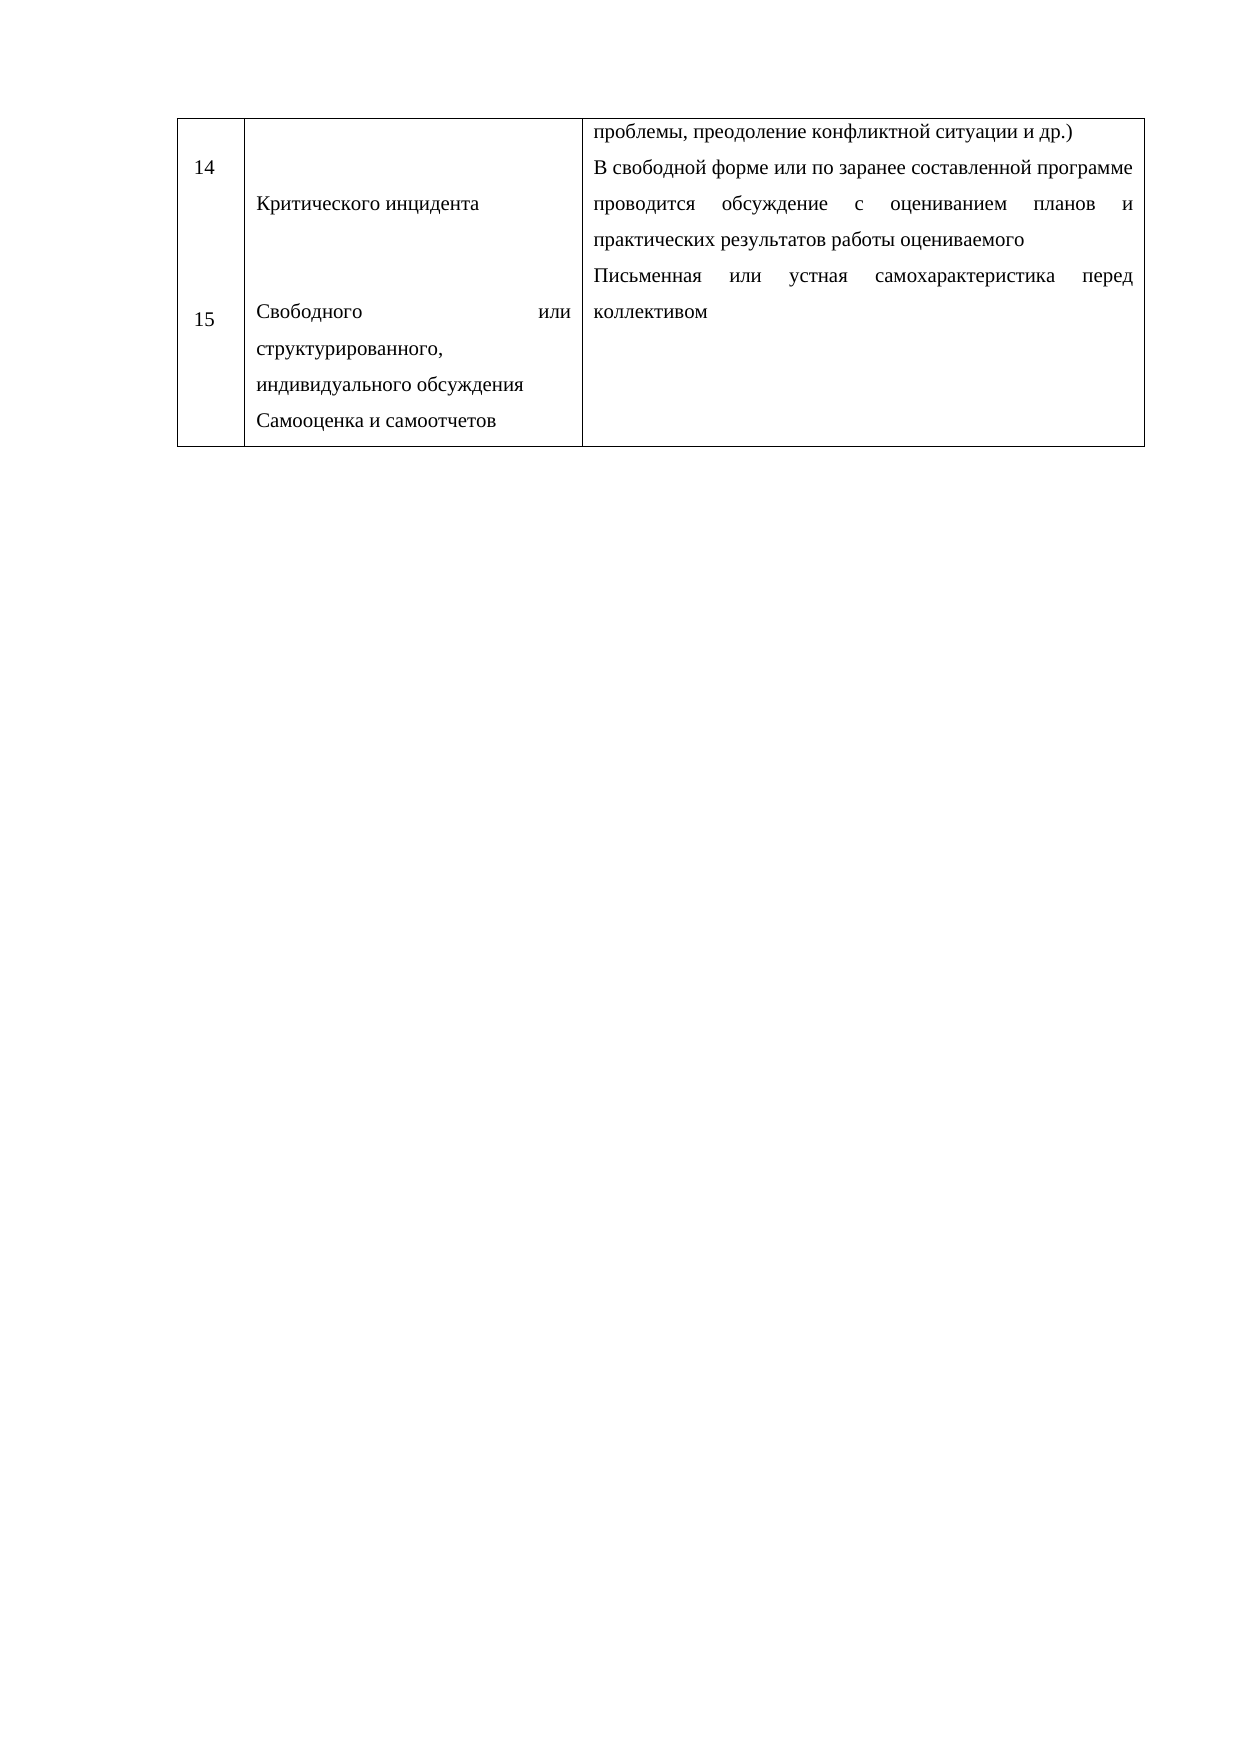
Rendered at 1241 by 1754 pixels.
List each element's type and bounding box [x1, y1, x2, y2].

table_cell [178, 119, 244, 446]
table_cell [245, 119, 582, 446]
table_cell [583, 119, 1144, 446]
